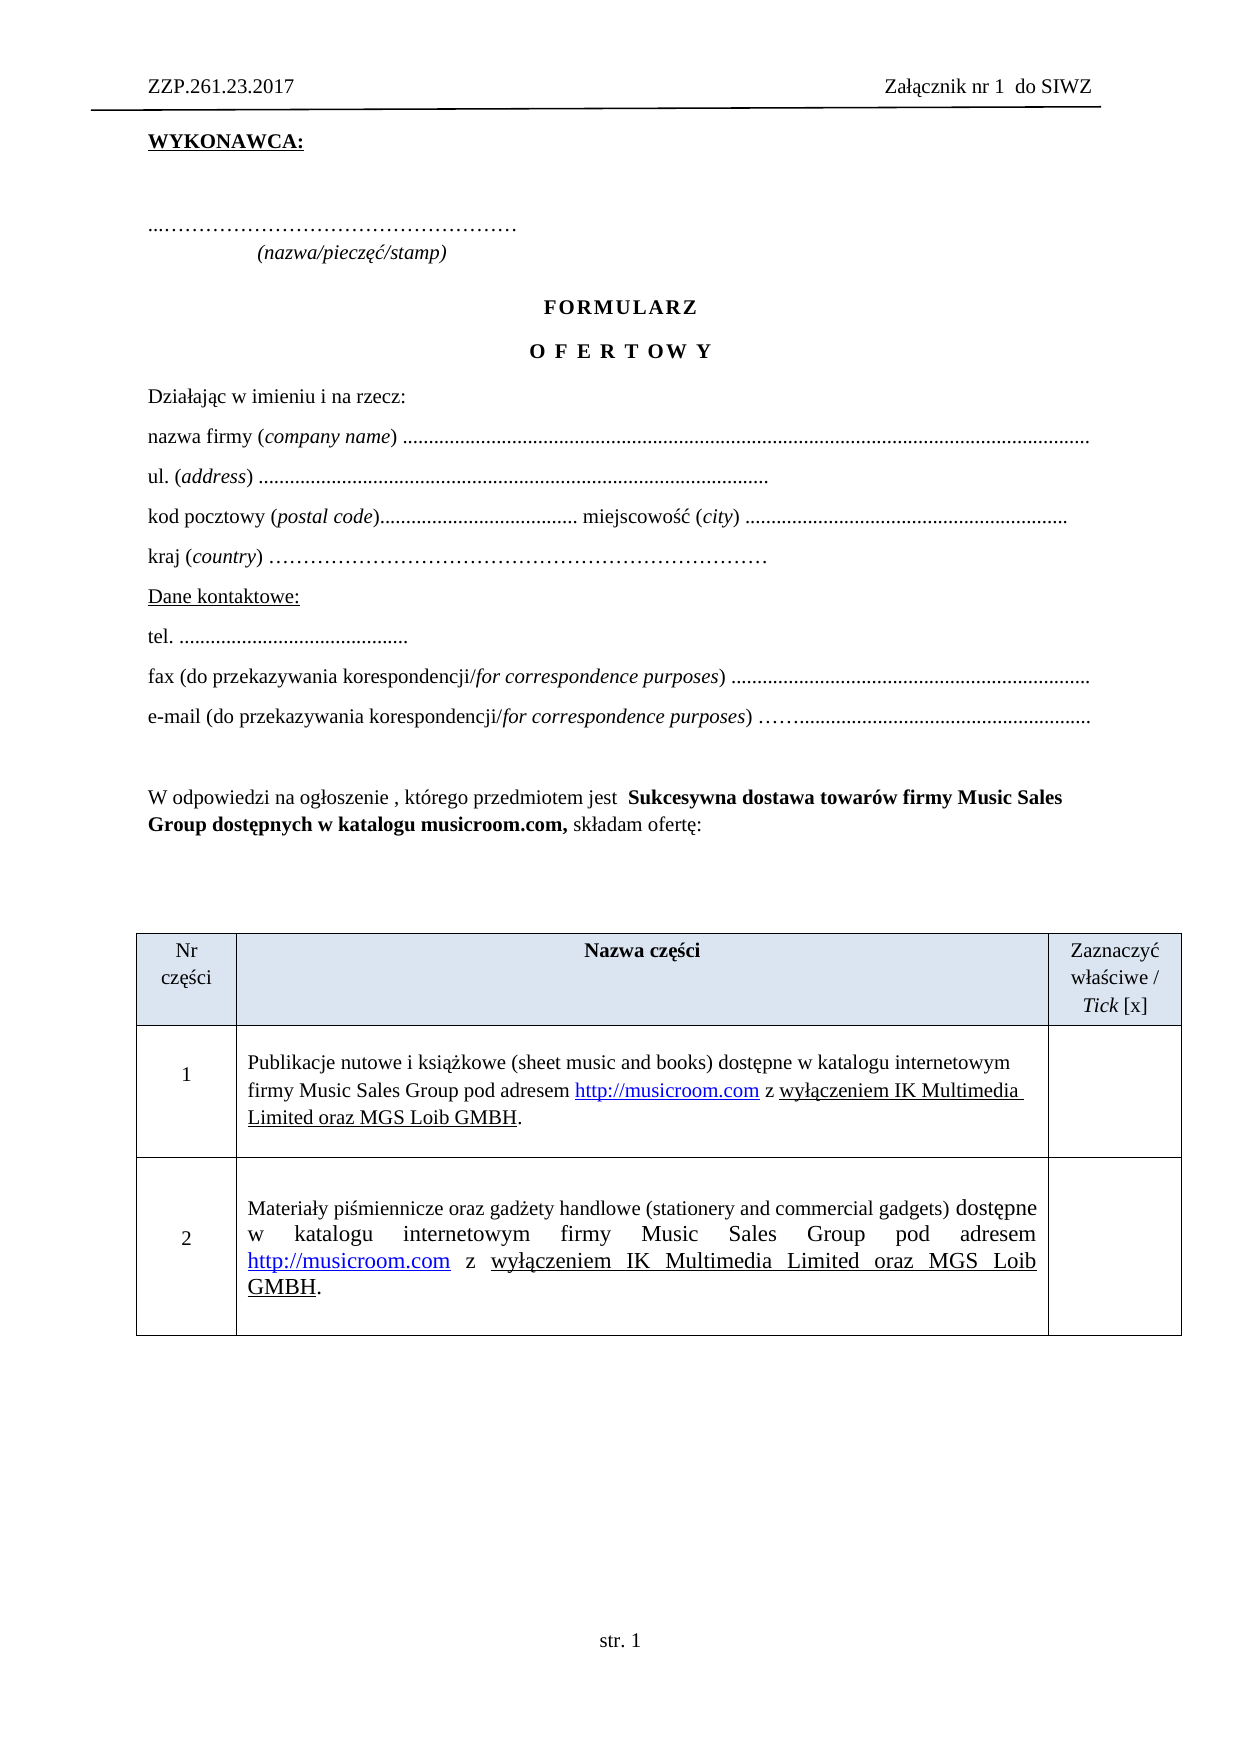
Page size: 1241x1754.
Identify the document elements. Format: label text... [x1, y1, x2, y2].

table_header Nr części [137, 934, 236, 1025]
table_header Nazwa części [237, 934, 1048, 1025]
table_header Zaznaczyć właściwe / Tick [x] [1049, 934, 1181, 1025]
text fax (do przekazywania korespondencji/for correspondence purposes) ..................................................................... [148, 664, 1093, 688]
text O F E R T OW Y [148, 339, 1093, 363]
text kraj (country) ……………………………………………………………… [148, 544, 1093, 568]
table_cell 2 [137, 1158, 236, 1335]
text Dane kontaktowe: [148, 584, 1093, 608]
text Działając w imieniu i na rzecz: [148, 383, 1093, 408]
table_cell [1049, 1026, 1181, 1157]
text e-mail (do przekazywania korespondencji/for correspondence purposes) ……........................................................ [148, 704, 1093, 728]
text ...…………………………………………… [148, 212, 1093, 236]
table_cell 1 [137, 1026, 236, 1157]
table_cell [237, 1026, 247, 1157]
text WYKONAWCA: [148, 129, 1093, 153]
text kod pocztowy (postal code)...................................... miejscowość (city) .............................................................. [148, 504, 1093, 528]
text (nazwa/pieczęć/stamp) [148, 240, 1093, 264]
text tel. ............................................ [148, 624, 1093, 648]
text nazwa firmy (company name) .................................................................................................................................... [148, 424, 1093, 448]
text W odpowiedzi na ogłoszenie , którego przedmiotem jest Sukcesywna dostawa towarów firmy Music Sales Group dostępnych w katalogu musicroom.com, składam ofertę: [148, 784, 1093, 836]
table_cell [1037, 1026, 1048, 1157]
table_cell Materiały piśmiennicze oraz gadżety handlowe (stationery and commercial gadgets) dostępne w katalogu internetowym firmy Music Sales Group pod adresem http://musicroom.com z wyłączeniem IK Multimedia Limited oraz MGS Loib GMBH. [237, 1158, 1048, 1335]
table_cell [1049, 1158, 1181, 1335]
text ul. (address) .................................................................................................. [148, 464, 1093, 488]
text FORMULARZ [148, 295, 1093, 319]
